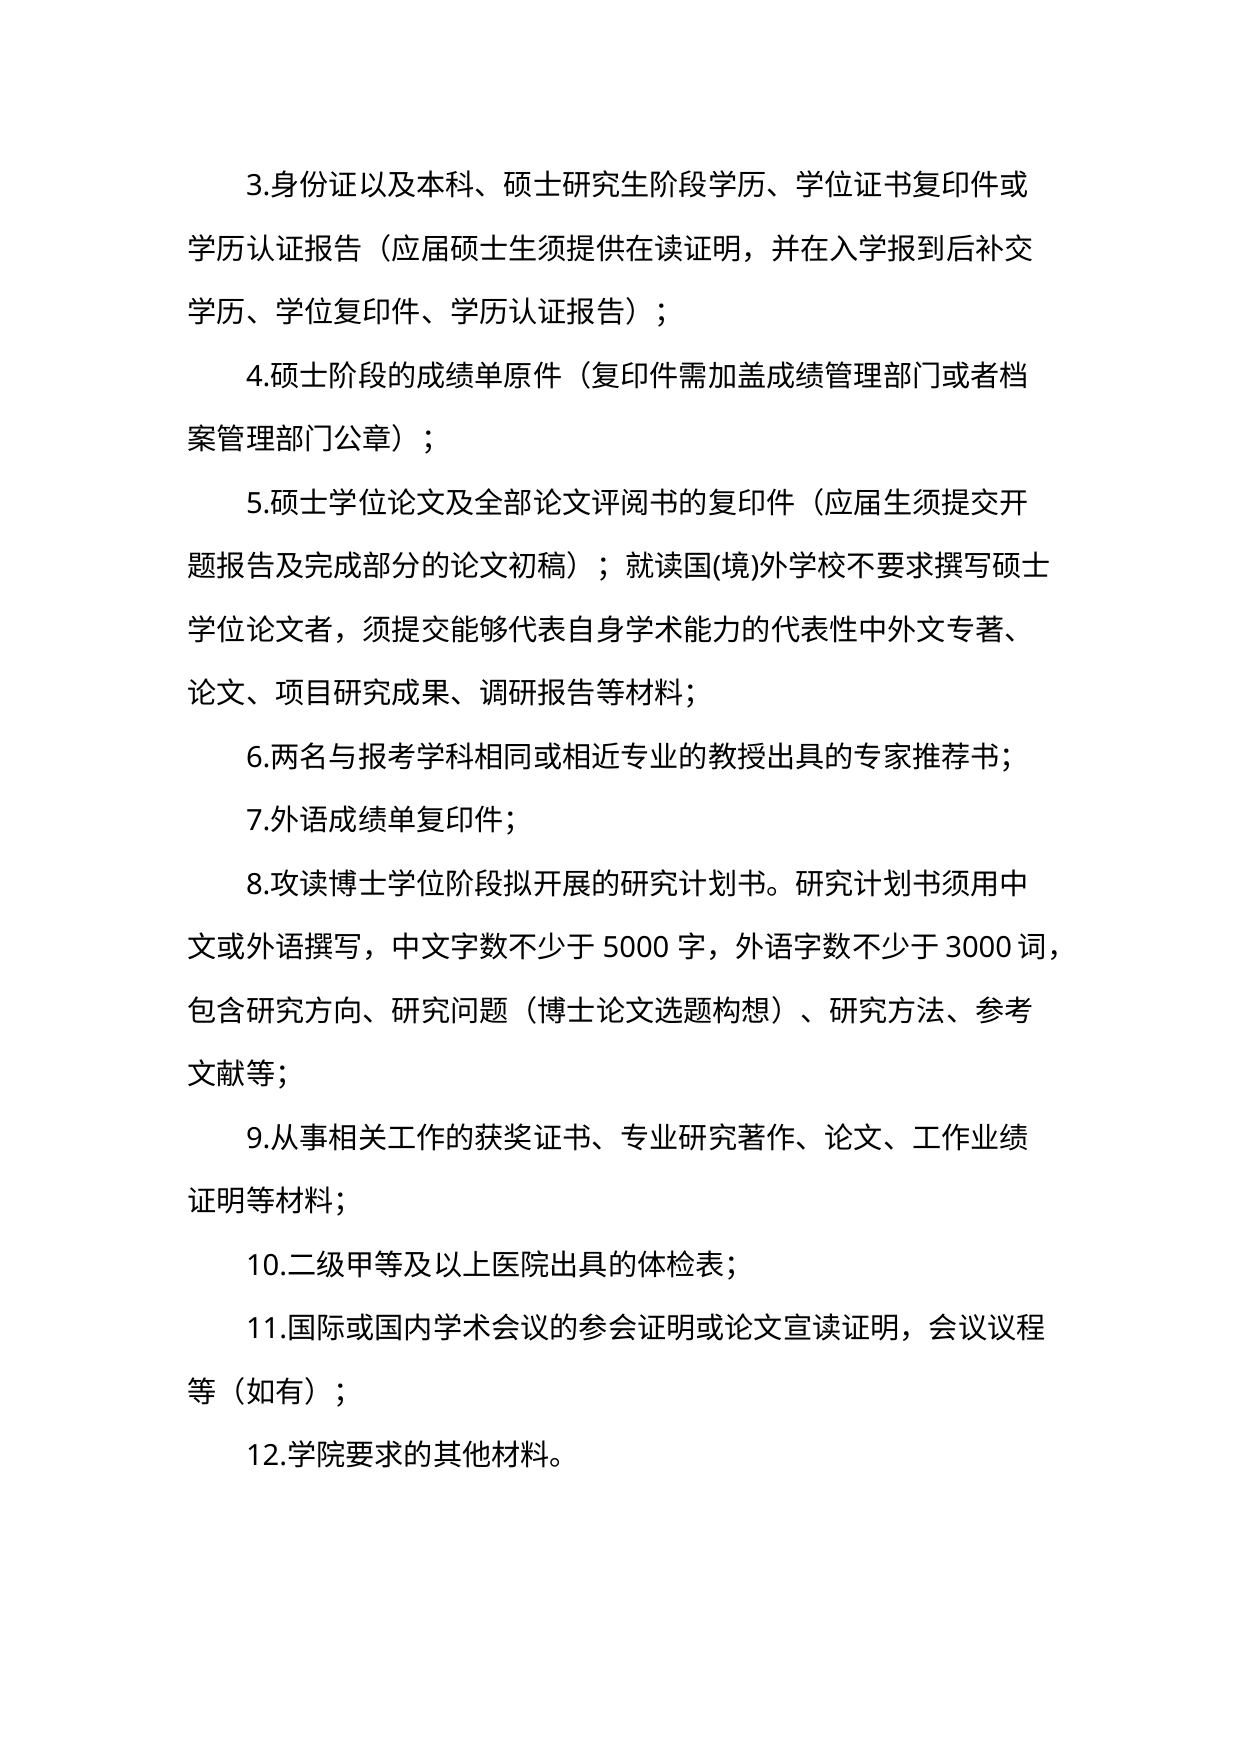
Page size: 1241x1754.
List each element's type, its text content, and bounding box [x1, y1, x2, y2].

text 9.从事相关工作的获奖证书、专业研究著作、论文、工作业绩证明等材料； [187, 1114, 1053, 1220]
text 3.身份证以及本科、硕士研究生阶段学历、学位证书复印件或学历认证报告（应届硕士生须提供在读证明，并在入学报到后补交学历、学位复印件、学历认证报告）； [187, 162, 1053, 331]
text 5.硕士学位论文及全部论文评阅书的复印件（应届生须提交开题报告及完成部分的论文初稿）；就读国(境)外学校不要求撰写硕士学位论文者，须提交能够代表自身学术能力的代表性中外文专著、论文、项目研究成果、调研报告等材料； [187, 479, 1053, 712]
text 4.硕士阶段的成绩单原件（复印件需加盖成绩管理部门或者档案管理部门公章）； [187, 352, 1053, 458]
text 11.国际或国内学术会议的参会证明或论文宣读证明，会议议程等（如有）； [187, 1305, 1053, 1411]
text 6.两名与报考学科相同或相近专业的教授出具的专家推荐书； [187, 733, 1053, 776]
text 10.二级甲等及以上医院出具的体检表； [187, 1241, 1053, 1284]
text 12.学院要求的其他材料。 [187, 1432, 1053, 1474]
text 7.外语成绩单复印件； [187, 797, 1053, 839]
text 8.攻读博士学位阶段拟开展的研究计划书。研究计划书须用中文或外语撰写，中文字数不少于 5000 字，外语字数不少于3000词，包含研究方向、研究问题（博士论文选题构想）、研究方法、参考文献等； [187, 860, 1053, 1093]
